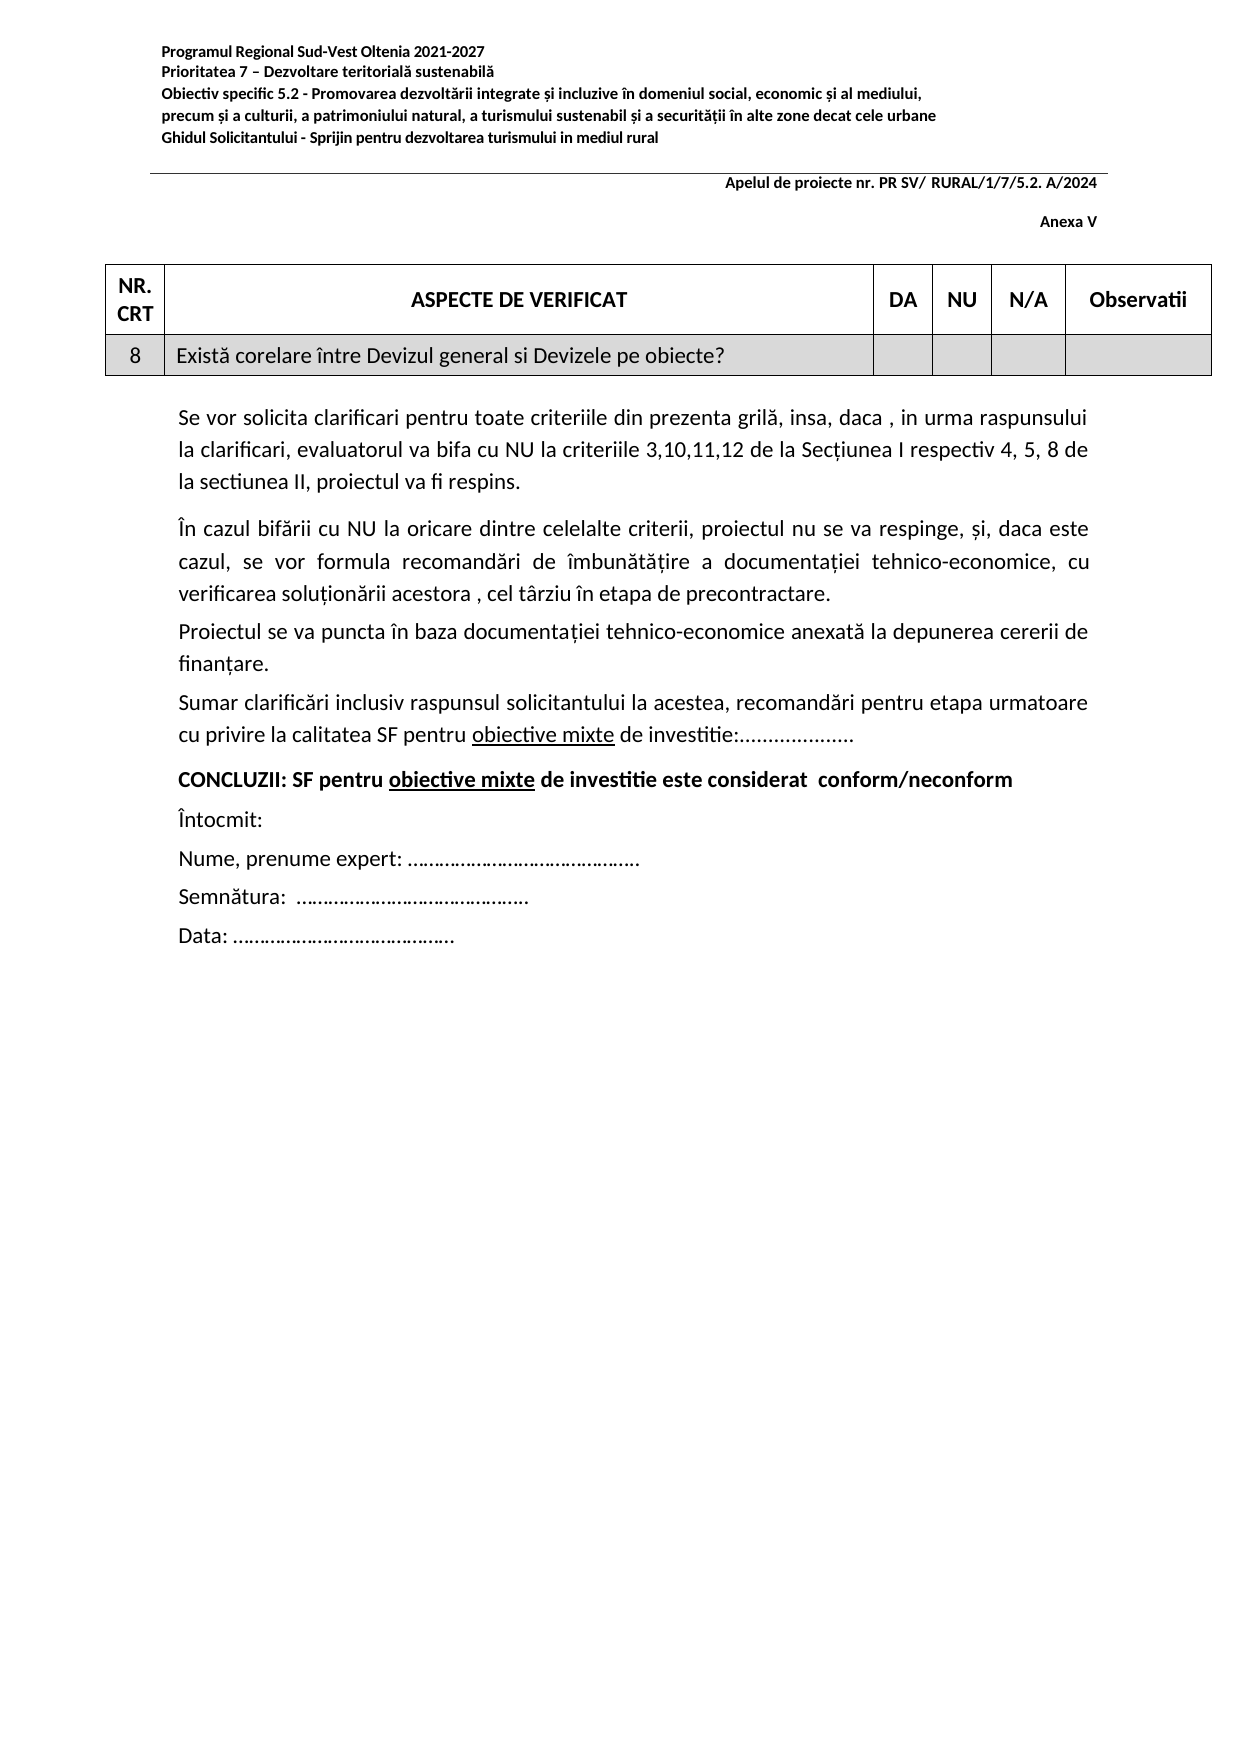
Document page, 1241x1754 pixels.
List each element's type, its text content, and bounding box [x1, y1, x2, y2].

text Semnătura: …………………………………….. [178, 882, 1090, 910]
table_cell [874, 335, 932, 375]
table_header NU [933, 265, 991, 334]
table_cell [933, 335, 991, 375]
table_cell [1066, 335, 1211, 375]
table_cell Există corelare între Devizul general si Devizele pe obiecte? [165, 335, 873, 375]
table_header N/A [992, 265, 1065, 334]
text În cazul bifării cu NU la oricare dintre celelalte criterii, proiectul nu se va respinge, și, daca este cazul, se vor formula recomandări de îmbunătățire a documentației tehnico-economice, cu verificarea soluţionării acestora , cel târziu în etapa de precontractare. [178, 514, 1090, 607]
table_cell [992, 335, 1065, 375]
text CONCLUZII: SF pentru obiective mixte de investitie este considerat conform/neconform [150, 765, 1090, 793]
table_header ASPECTE DE VERIFICAT [165, 265, 873, 334]
text Nume, prenume expert: …………………………………….. [178, 844, 1090, 872]
table_header Observatii [1066, 265, 1211, 334]
table_cell 8 [106, 335, 164, 375]
text Întocmit: [178, 805, 1090, 833]
table_header NR. CRT [106, 265, 164, 334]
text Proiectul se va puncta în baza documentației tehnico-economice anexată la depunerea cererii de finanțare. [178, 617, 1090, 678]
text Data: …………………………………… [178, 921, 1090, 949]
table_header DA [874, 265, 932, 334]
text Sumar clarificări inclusiv raspunsul solicitantului la acestea, recomandări pentru etapa urmatoare cu privire la calitatea SF pentru obiective mixte de investitie:.................... [178, 688, 1090, 748]
text Se vor solicita clarificari pentru toate criteriile din prezenta grilă, insa, daca , in urma raspunsului la clarificari, evaluatorul va bifa cu NU la criteriile 3,10,11,12 de la Secţiunea I respectiv 4, 5, 8 de la sectiunea II, proiectul va fi respins. [178, 403, 1090, 495]
